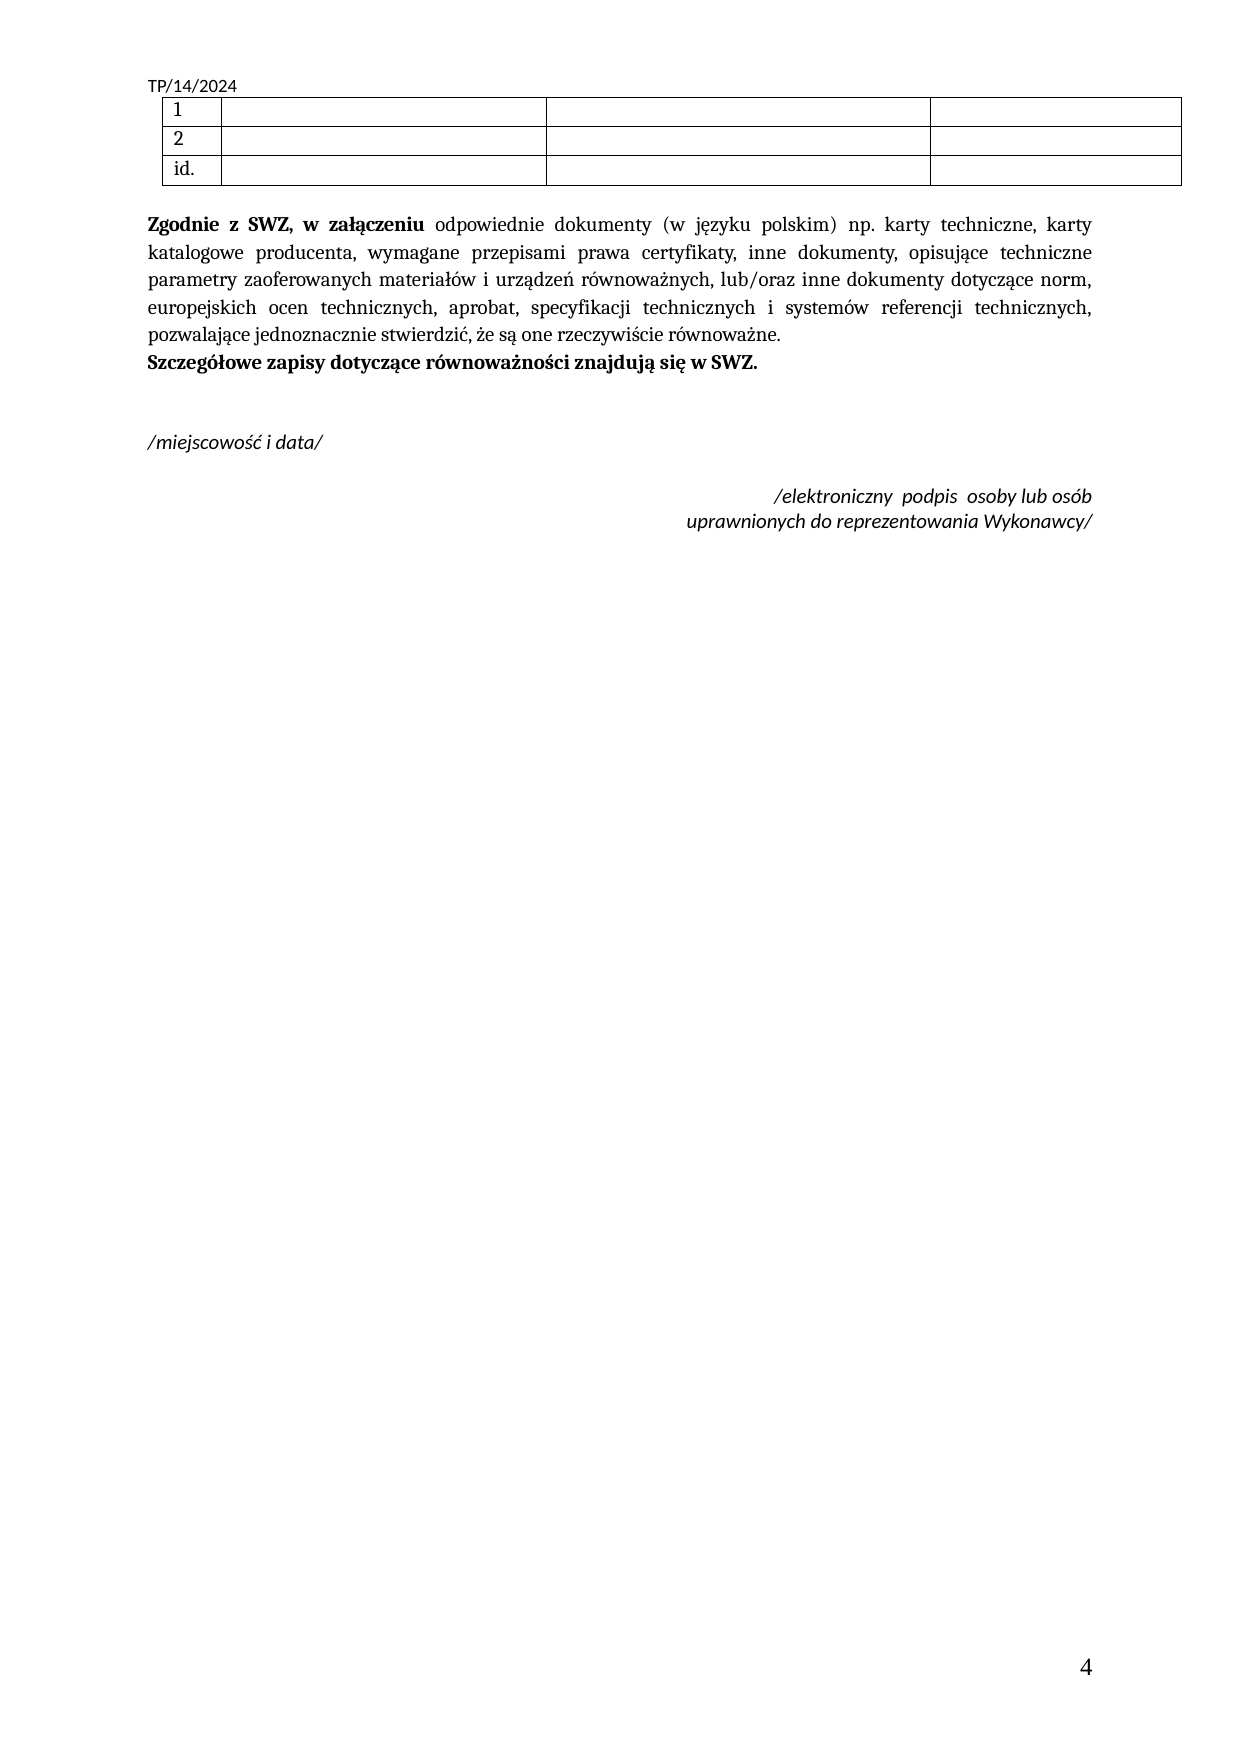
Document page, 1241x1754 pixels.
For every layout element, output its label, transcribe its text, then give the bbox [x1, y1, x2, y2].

text Szczegółowe zapisy dotyczące równoważności znajdują się w SWZ. [148, 351, 1093, 374]
text Zgodnie z SWZ, w załączeniu odpowiednie dokumenty (w języku polskim) np. karty techniczne, karty katalogowe producenta, wymagane przepisami prawa certyfikaty, inne dokumenty, opisujące techniczne parametry zaoferowanych materiałów i urządzeń równoważnych, lub/oraz inne dokumenty dotyczące norm, europejskich ocen technicznych, aprobat, specyfikacji technicznych i systemów referencji technicznych, pozwalające jednoznacznie stwierdzić, że są one rzeczywiście równoważne. [148, 213, 1093, 347]
table_cell 2 [163, 127, 221, 155]
table_cell [931, 127, 1181, 155]
table_cell 1 [163, 98, 221, 126]
table_cell [222, 98, 546, 126]
text /miejscowość i data/ [148, 429, 1093, 454]
table_cell [547, 98, 930, 126]
table_cell [931, 98, 1181, 126]
table_cell [547, 127, 930, 155]
table_cell [547, 156, 930, 184]
text /elektroniczny podpis osoby lub osób uprawnionych do reprezentowania Wykonawcy/ [148, 483, 1093, 534]
table_cell [931, 156, 1181, 184]
table_cell [222, 156, 546, 184]
table_cell [222, 127, 546, 155]
table_cell id. [163, 156, 221, 184]
